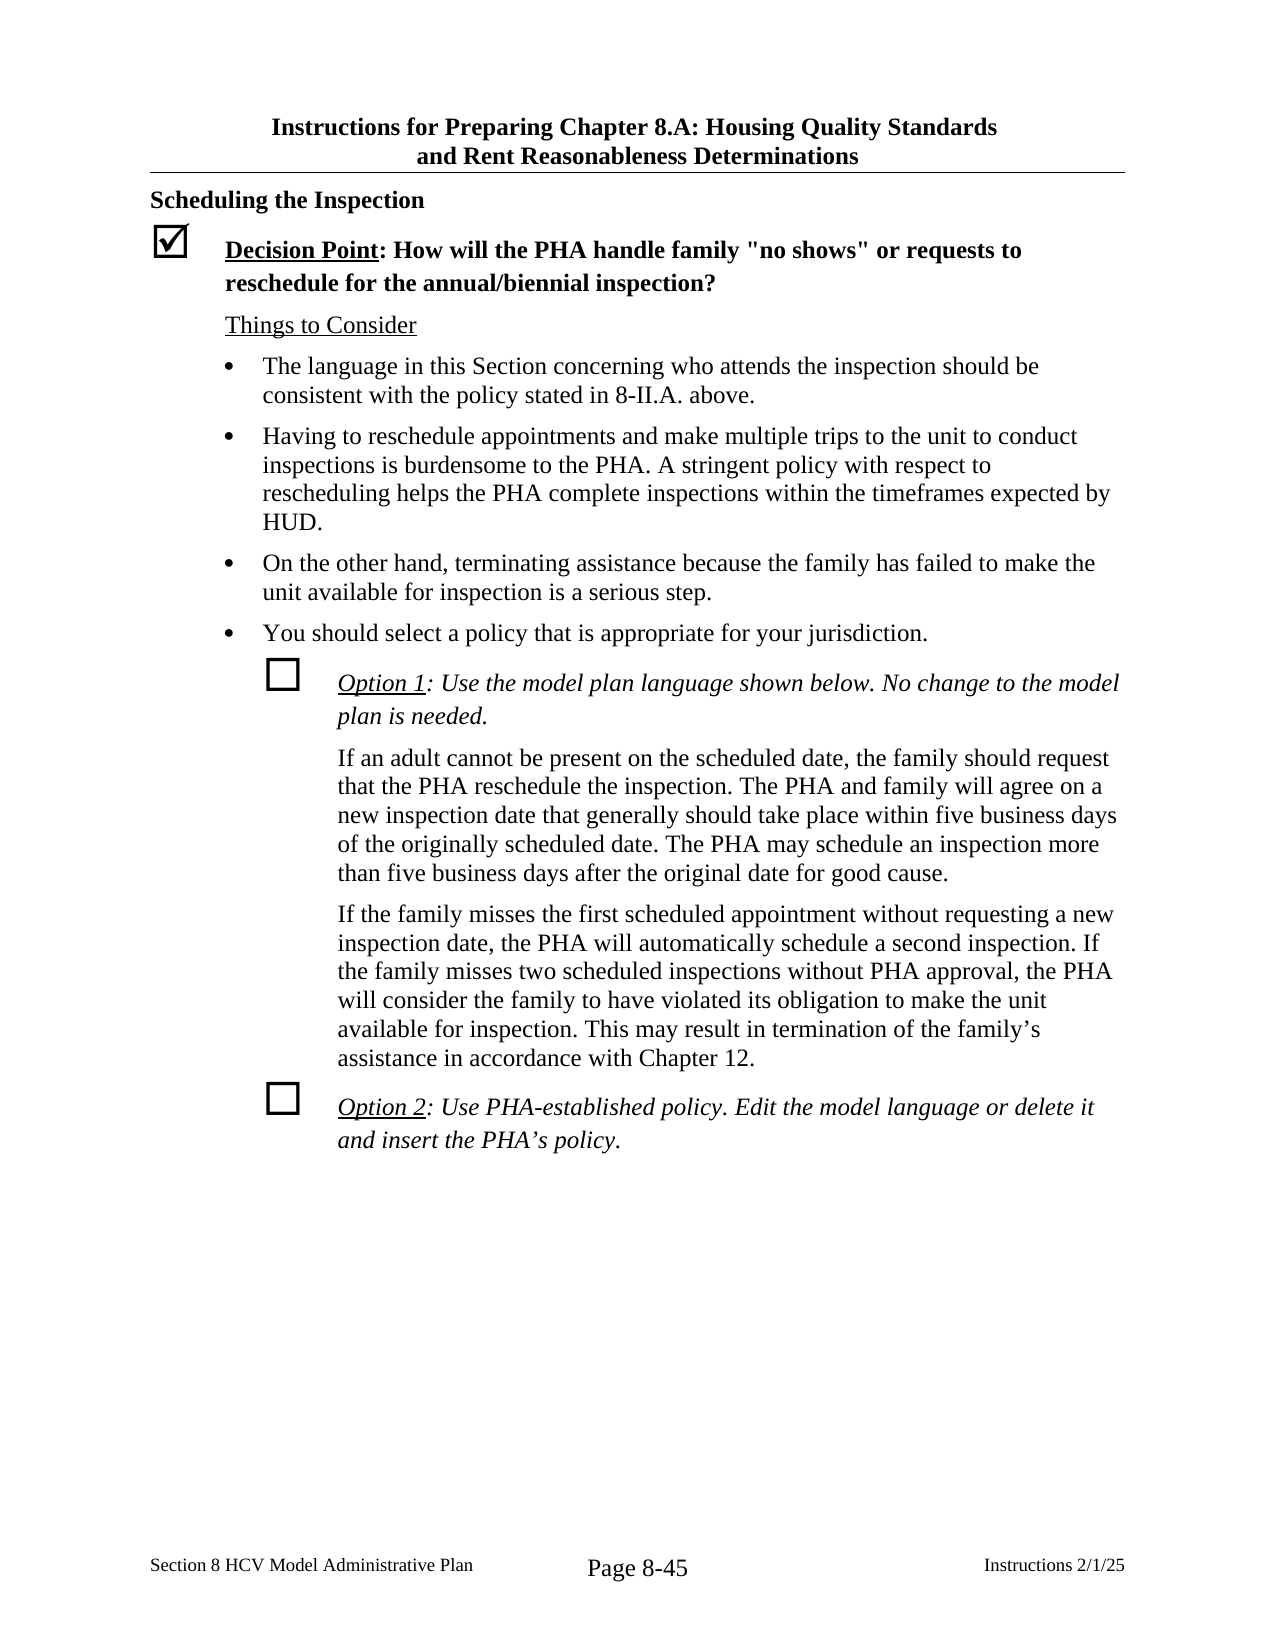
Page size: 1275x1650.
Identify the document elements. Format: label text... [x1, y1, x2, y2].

text Option 2: Use PHA-established policy. Edit the model language or delete it and insert the PHA’s policy. [262, 1084, 1125, 1154]
list On the other hand, terminating assistance because the family has failed to make the unit available for inspection is a serious step. [225, 548, 1125, 606]
list You should select a policy that is appropriate for your jurisdiction. [225, 618, 1125, 647]
text Things to Consider [225, 310, 1125, 338]
text Option 1: Use the model plan language shown below. No change to the model plan is needed. [262, 660, 1125, 730]
text If an adult cannot be present on the scheduled date, the family should request that the PHA reschedule the inspection. The PHA and family will agree on a new inspection date that generally should take place within five business days of the originally scheduled date. The PHA may schedule an inspection more than five business days after the original date for good cause. [337, 743, 1125, 886]
text Scheduling the Inspection [150, 186, 1125, 214]
text Decision Point: How will the PHA handle family "no shows" or requests to reschedule for the annual/biennial inspection? [150, 227, 1125, 297]
list The language in this Section concerning who attends the inspection should be consistent with the policy stated in 8-II.A. above. [225, 351, 1125, 408]
text If the family misses the first scheduled appointment without requesting a new inspection date, the PHA will automatically schedule a second inspection. If the family misses two scheduled inspections without PHA approval, the PHA will consider the family to have violated its obligation to make the unit available for inspection. This may result in termination of the family’s assistance in accordance with Chapter 12. [337, 899, 1125, 1071]
list Having to reschedule appointments and make multiple trips to the unit to conduct inspections is burdensome to the PHA. A stringent policy with respect to rescheduling helps the PHA complete inspections within the timeframes expected by HUD. [225, 421, 1125, 536]
